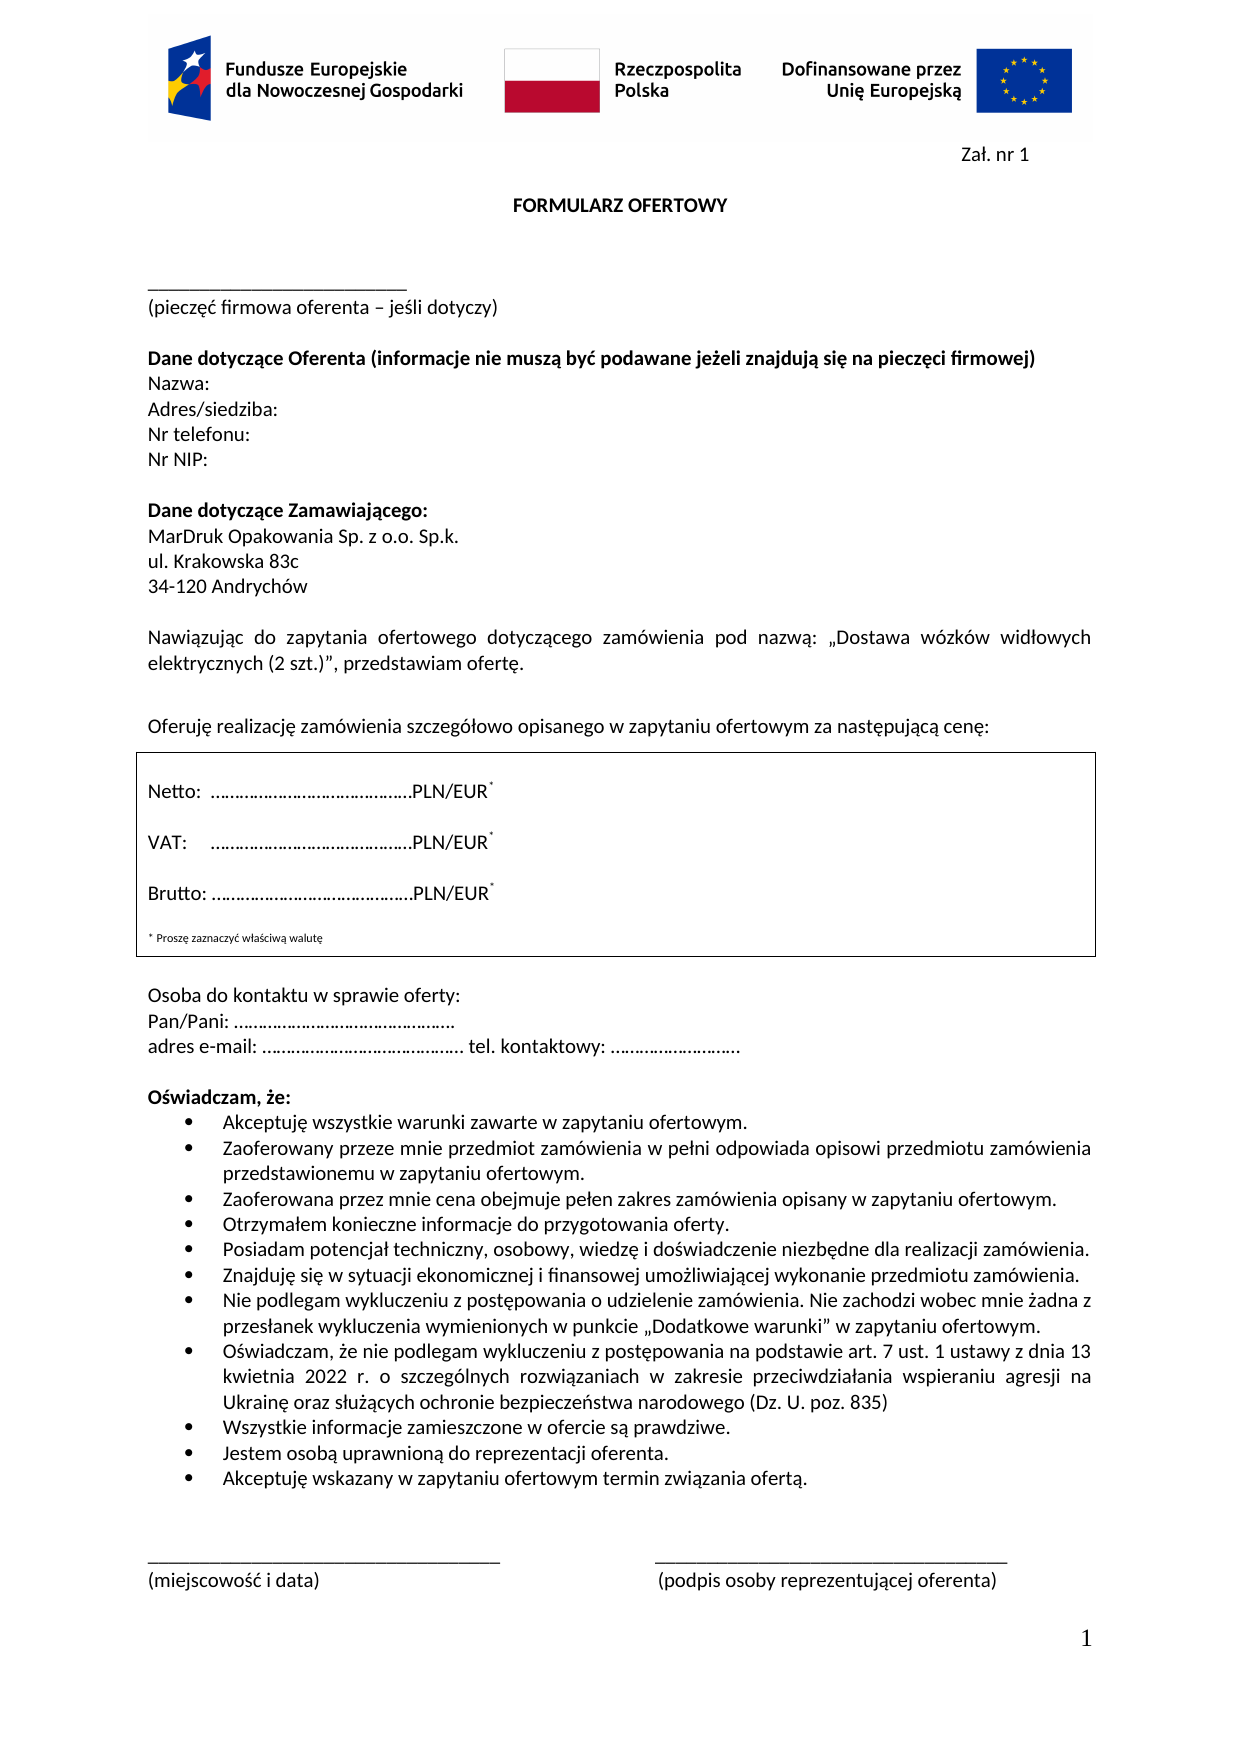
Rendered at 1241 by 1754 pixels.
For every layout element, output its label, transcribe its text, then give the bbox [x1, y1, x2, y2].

list Nie podlegam wykluczeniu z postępowania o udzielenie zamówienia. Nie zachodzi wobec mnie żadna z przesłanek wykluczenia wymienionych w punkcie „Dodatkowe warunki” w zapytaniu ofertowym. [185, 1287, 1093, 1338]
text Oświadczam, że: [148, 1084, 1093, 1109]
list Oświadczam, że nie podlegam wykluczeniu z postępowania na podstawie art. 7 ust. 1 ustawy z dnia 13 kwietnia 2022 r. o szczególnych rozwiązaniach w zakresie przeciwdziałania wspieraniu agresji na Ukrainę oraz służących ochronie bezpieczeństwa narodowego (Dz. U. poz. 835) [185, 1338, 1093, 1414]
text __________________________________ __________________________________ [148, 1542, 1093, 1567]
text FORMULARZ OFERTOWY [148, 192, 1093, 218]
text (miejscowość i data) (podpis osoby reprezentującej oferenta) [148, 1567, 1093, 1592]
text Pan/Pani: ………………………………………. [148, 1008, 1093, 1033]
text ul. Krakowska 83c [148, 548, 1093, 574]
text Dane dotyczące Zamawiającego: [148, 497, 1093, 523]
text adres e-mail: …………………………………… tel. kontaktowy: ……………………… [148, 1033, 1093, 1059]
text Zał. nr 1 [148, 142, 1093, 167]
text Oferuję realizację zamówienia szczegółowo opisanego w zapytaniu ofertowym za następującą cenę: [148, 713, 1093, 739]
text _________________________ [148, 269, 1093, 294]
list Zaoferowany przeze mnie przedmiot zamówienia w pełni odpowiada opisowi przedmiotu zamówienia przedstawionemu w zapytaniu ofertowym. [185, 1135, 1093, 1186]
text (pieczęć firmowa oferenta – jeśli dotyczy) [148, 294, 1093, 319]
list Akceptuję wszystkie warunki zawarte w zapytaniu ofertowym. [185, 1109, 1093, 1135]
text Adres/siedziba: [148, 396, 1093, 421]
list Wszystkie informacje zamieszczone w ofercie są prawdziwe. [185, 1414, 1093, 1440]
list Jestem osobą uprawnioną do reprezentacji oferenta. [185, 1440, 1093, 1465]
text 34-120 Andrychów [148, 574, 1093, 599]
list Zaoferowana przez mnie cena obejmuje pełen zakres zamówienia opisany w zapytaniu ofertowym. [185, 1186, 1093, 1211]
text Nr telefonu: [148, 421, 1093, 447]
text MarDruk Opakowania Sp. z o.o. Sp.k. [148, 523, 1093, 548]
list Akceptuję wskazany w zapytaniu ofertowym termin związania ofertą. [185, 1465, 1093, 1491]
list Otrzymałem konieczne informacje do przygotowania oferty. [185, 1211, 1093, 1237]
text Osoba do kontaktu w sprawie oferty: [148, 982, 1093, 1008]
text Dane dotyczące Oferenta (informacje nie muszą być podawane jeżeli znajdują się na pieczęci firmowej) [148, 345, 1093, 370]
table_header Netto: ……………………………………PLN/EUR* VAT: ……………………………………PLN/EUR* Brutto: ……………………………………PLN/EUR* * Proszę zaznaczyć właściwą walutę [137, 753, 1095, 956]
text Nazwa: [148, 370, 1093, 396]
picture [147, 14, 1093, 142]
text Nawiązując do zapytania ofertowego dotyczącego zamówienia pod nazwą: „Dostawa wózków widłowych elektrycznych (2 szt.)”, przedstawiam ofertę. [148, 624, 1093, 675]
text Nr NIP: [148, 447, 1093, 472]
list Znajduję się w sytuacji ekonomicznej i finansowej umożliwiającej wykonanie przedmiotu zamówienia. [185, 1262, 1093, 1287]
list Posiadam potencjał techniczny, osobowy, wiedzę i doświadczenie niezbędne dla realizacji zamówienia. [185, 1237, 1093, 1262]
